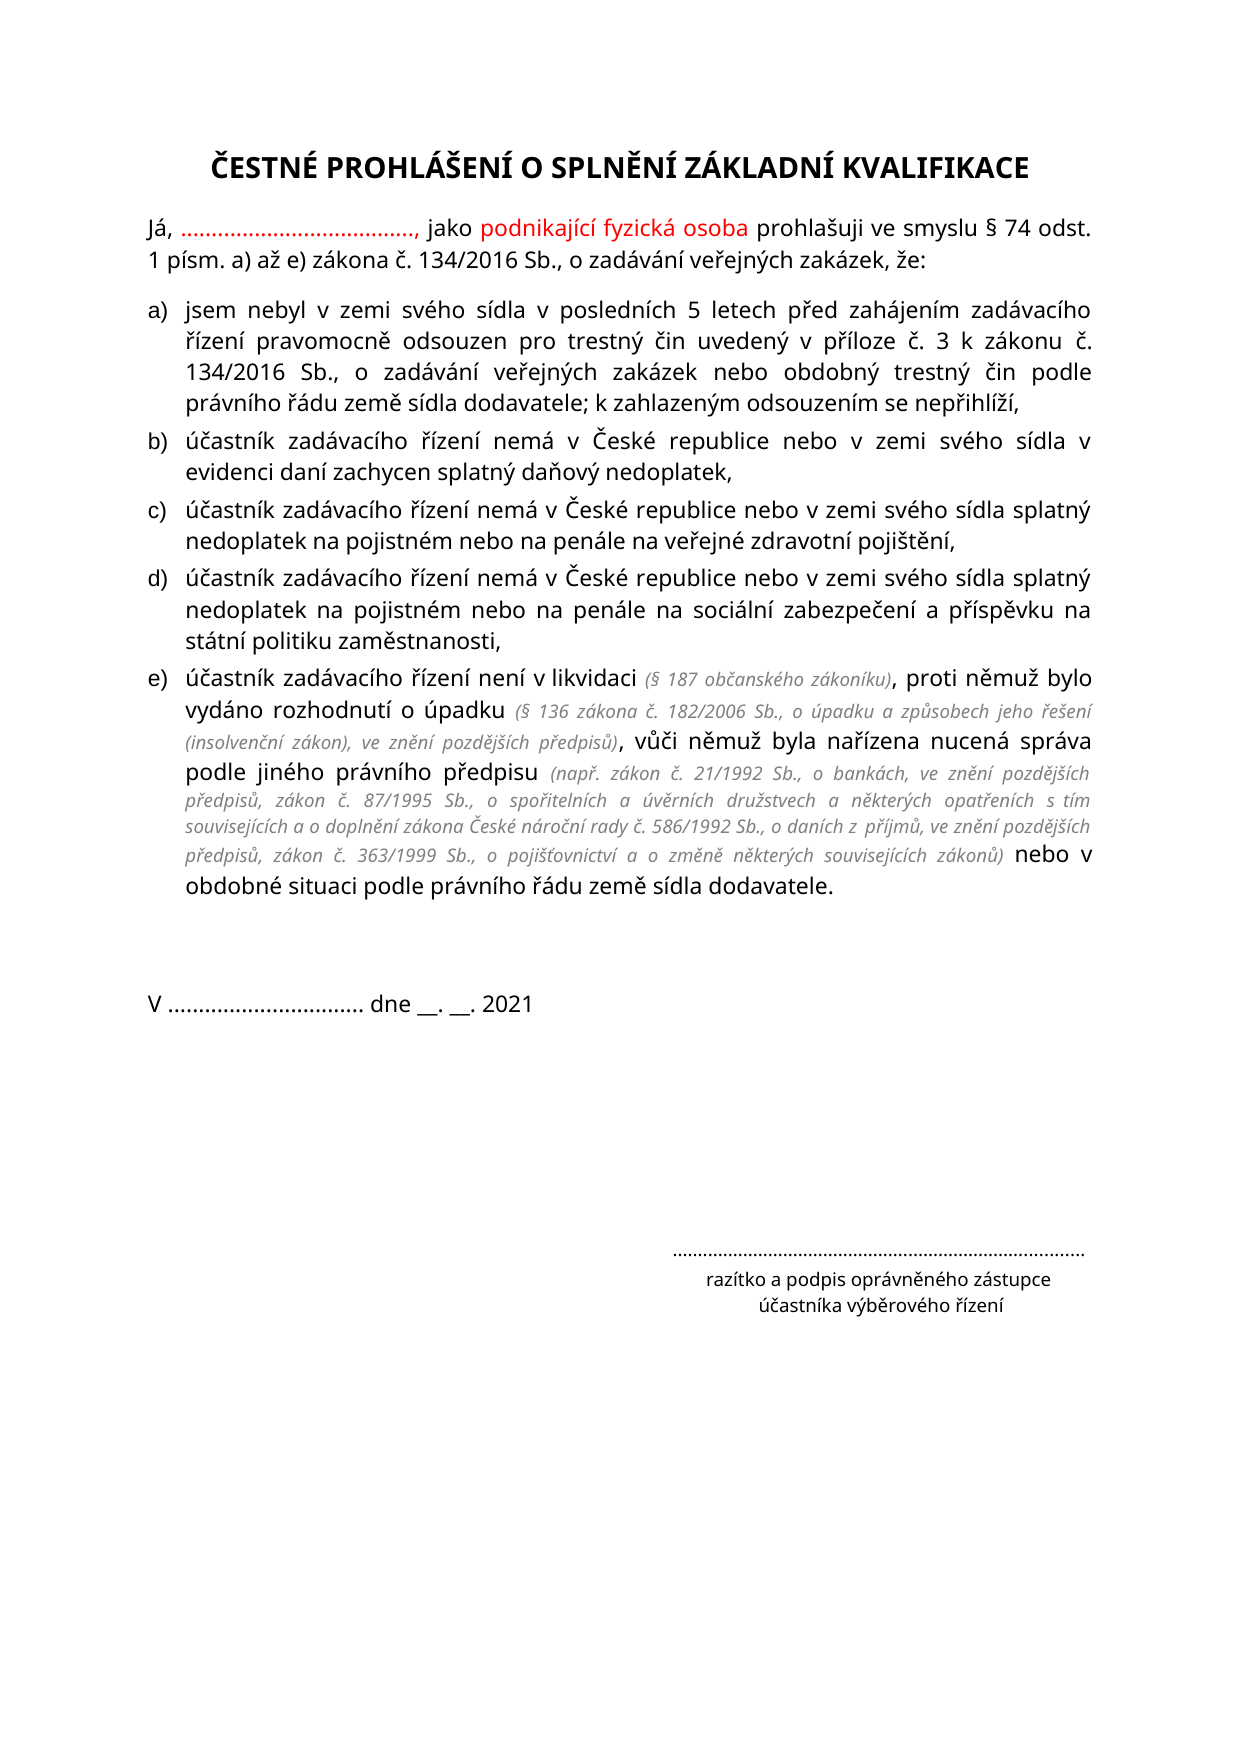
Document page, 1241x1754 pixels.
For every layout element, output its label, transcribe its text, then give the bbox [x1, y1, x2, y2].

list jsem nebyl v zemi svého sídla v posledních 5 letech před zahájením zadávacího řízení pravomocně odsouzen pro trestný čin uvedený v příloze č. 3 k zákonu č. 134/2016 Sb., o zadávání veřejných zakázek nebo obdobný trestný čin podle právního řádu země sídla dodavatele; k zahlazeným odsouzením se nepřihlíží, [148, 294, 1092, 419]
text razítko a podpis oprávněného zástupce účastníka výběrového řízení [664, 1267, 1092, 1318]
list účastník zadávacího řízení není v likvidaci (§ 187 občanského zákoníku), proti němuž bylo vydáno rozhodnutí o úpadku (§ 136 zákona č. 182/2006 Sb., o úpadku a způsobech jeho řešení (insolvenční zákon), ve znění pozdějších předpisů), vůči němuž byla nařízena nucená správa podle jiného právního předpisu (např. zákon č. 21/1992 Sb., o bankách, ve znění pozdějších předpisů, zákon č. 87/1995 Sb., o spořitelních a úvěrních družstvech a některých opatřeních s tím souvisejících a o doplnění zákona České nároční rady č. 586/1992 Sb., o daních z příjmů, ve znění pozdějších předpisů, zákon č. 363/1999 Sb., o pojišťovnictví a o změně některých souvisejících zákonů) nebo v obdobné situaci podle právního řádu země sídla dodavatele. [148, 662, 1092, 901]
list účastník zadávacího řízení nemá v České republice nebo v zemi svého sídla splatný nedoplatek na pojistném nebo na penále na sociální zabezpečení a příspěvku na státní politiku zaměstnanosti, [148, 562, 1092, 656]
text V ................................ dne __. __. 2021 [148, 988, 1092, 1020]
text Já, ......................................, jako podnikající fyzická osoba prohlašuji ve smyslu § 74 odst. 1 písm. a) až e) zákona č. 134/2016 Sb., o zadávání veřejných zakázek, že: [148, 212, 1092, 275]
list účastník zadávacího řízení nemá v České republice nebo v zemi svého sídla splatný nedoplatek na pojistném nebo na penále na veřejné zdravotní pojištění, [148, 494, 1092, 556]
text Čestné prohlášení O SPLNĚNÍ ZÁKLADNÍ KVALIFIKAce [148, 148, 1092, 187]
list účastník zadávacího řízení nemá v České republice nebo v zemi svého sídla v evidenci daní zachycen splatný daňový nedoplatek, [148, 425, 1092, 487]
